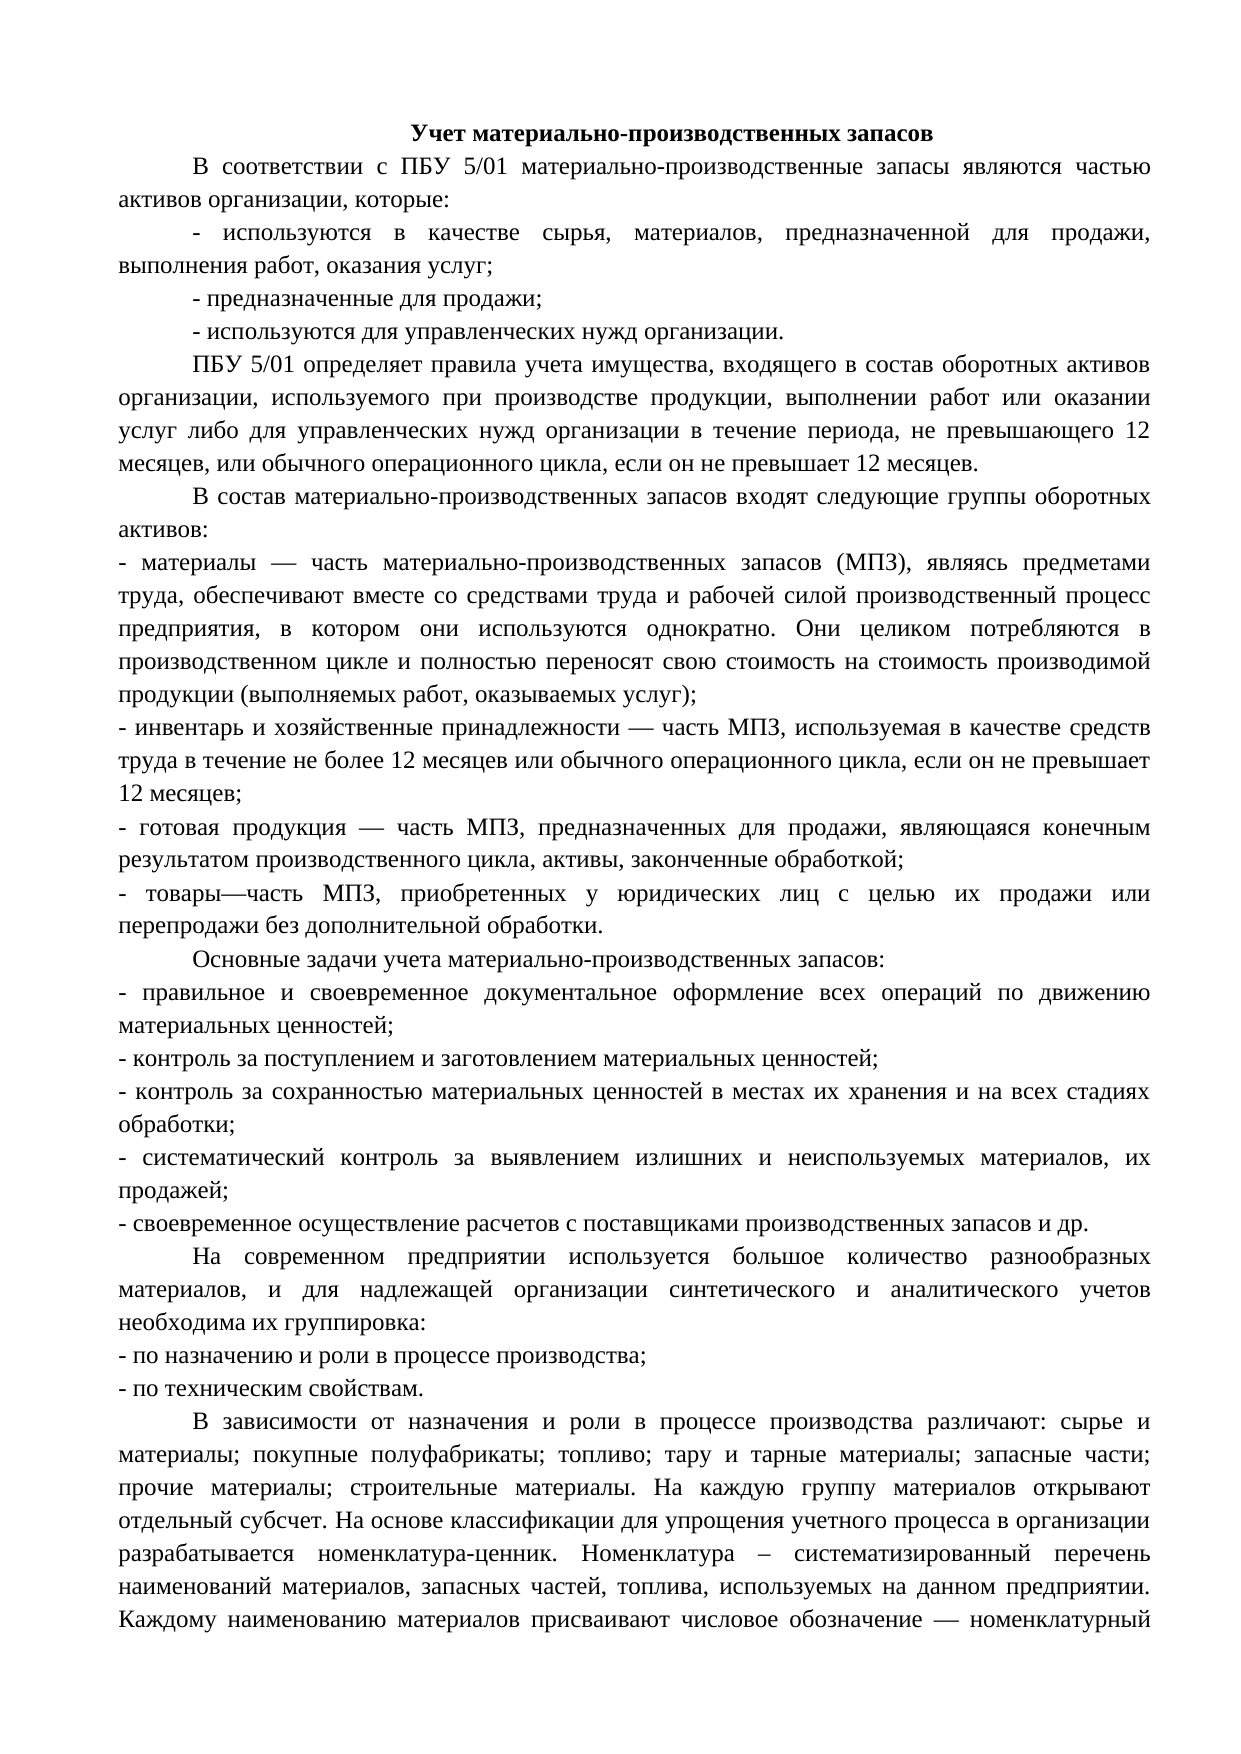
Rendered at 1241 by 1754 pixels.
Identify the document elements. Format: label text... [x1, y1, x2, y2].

text - предназначенные для продажи; [118, 283, 1152, 312]
text В соответствии с ПБУ 5/01 материально-производственные запасы являются частью активов организации, которые: [118, 151, 1152, 213]
text - контроль за поступлением и заготовлением материальных ценностей; [118, 1043, 1152, 1071]
text - по техническим свойствам. [118, 1373, 1152, 1402]
text На современном предприятии используется большое количество разнообразных материалов, и для надлежащей организации синтетического и аналитического учетов необходима их группировка: [118, 1241, 1152, 1336]
text - своевременное осуществление расчетов с поставщиками производственных запасов и др. [118, 1208, 1152, 1237]
text Учет материально-производственных запасов [118, 118, 1152, 147]
text - по назначению и роли в процессе производства; [118, 1340, 1152, 1369]
text - используются в качестве сырья, материалов, предназначенной для продажи, выполнения работ, оказания услуг; [118, 217, 1152, 279]
text В состав материально-производственных запасов входят следующие группы оборотных активов: [118, 481, 1152, 543]
text - систематический контроль за выявлением излишних и неиспользуемых материалов, их продажей; [118, 1142, 1152, 1203]
text - материалы — часть материально-производственных запасов (МПЗ), являясь предметами труда, обеспечивают вместе со средствами труда и рабочей силой производственный процесс предприятия, в котором они используются однократно. Они целиком потребляются в производственном цикле и полностью переносят свою стоимость на стоимость производимой продукции (выполняемых работ, оказываемых услуг); [118, 547, 1152, 708]
text - товары—часть МПЗ, приобретенных у юридических лиц с целью их продажи или перепродажи без дополнительной обработки. [118, 878, 1152, 939]
text - правильное и своевременное документальное оформление всех операций по движению материальных ценностей; [118, 977, 1152, 1038]
text - контроль за сохранностью материальных ценностей в местах их хранения и на всех стадиях обработки; [118, 1076, 1152, 1137]
text ПБУ 5/01 определяет правила учета имущества, входящего в состав оборотных активов организации, используемого при производстве продукции, выполнении работ или оказании услуг либо для управленческих нужд организации в течение периода, не превышающего 12 месяцев, или обычного операционного цикла, если он не превышает 12 месяцев. [118, 349, 1152, 477]
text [118, 1406, 1152, 1633]
text Основные задачи учета материально-производственных запасов: [118, 944, 1152, 972]
text - инвентарь и хозяйственные принадлежности — часть МПЗ, используемая в качестве средств труда в течение не более 12 месяцев или обычного операционного цикла, если он не превышает 12 месяцев; [118, 712, 1152, 807]
text - используются для управленческих нужд организации. [118, 316, 1152, 345]
text - готовая продукция — часть МПЗ, предназначенных для продажи, являющаяся конечным результатом производственного цикла, активы, законченные обработкой; [118, 812, 1152, 873]
